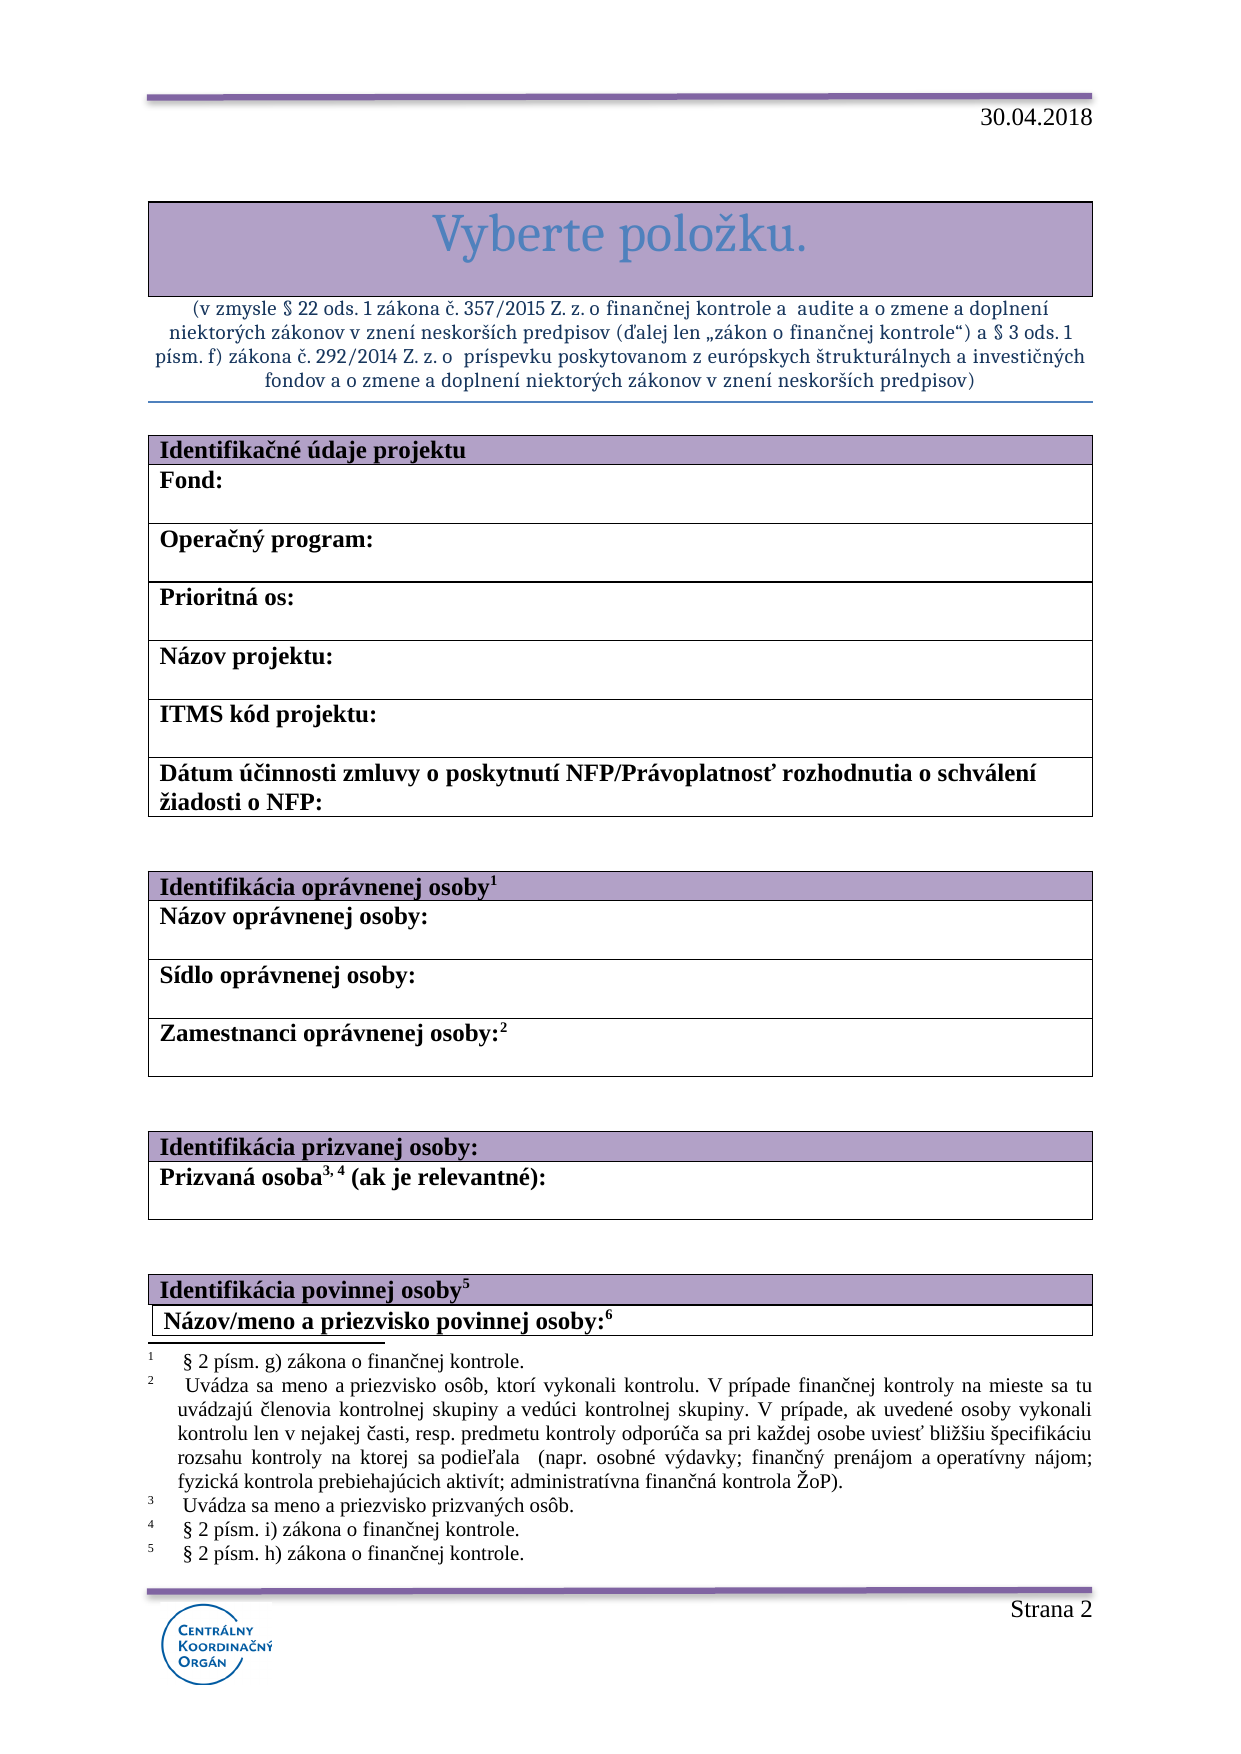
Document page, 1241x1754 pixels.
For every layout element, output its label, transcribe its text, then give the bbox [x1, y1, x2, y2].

table_cell Prizvaná osoba, (ak je relevantné): [149, 1162, 1092, 1219]
table_cell ITMS kód projektu: [149, 700, 1092, 757]
table_header Identifikačné údaje projektu [149, 436, 1092, 464]
table_cell Fond: [149, 465, 1092, 523]
table_header Identifikácia povinnej osoby [149, 1275, 1092, 1304]
table_header Identifikácia oprávnenej osoby [149, 872, 1092, 900]
table_cell Názov oprávnenej osoby: [149, 901, 1092, 959]
table_cell Prioritná os: [149, 583, 1092, 640]
table_header [149, 203, 1092, 296]
picture [159, 1602, 272, 1684]
title (v zmysle § 22 ods. 1 zákona č. 357/2015 Z. z. o finančnej kontrole a audite a o zmene a doplnení niektorých zákonov v znení neskorších predpisov (ďalej len „zákon o finančnej kontrole“) a § 3 ods. 1 písm. f) zákona č. 292/2014 Z. z. o príspevku poskytovanom z európskych štrukturálnych a investičných fondov a o zmene a doplnení niektorých zákonov v znení neskorších predpisov) [148, 297, 1093, 401]
table_header Identifikácia prizvanej osoby: [149, 1132, 1092, 1161]
table_cell Dátum účinnosti zmluvy o poskytnutí NFP/Právoplatnosť rozhodnutia o schválení žiadosti o NFP: [149, 758, 1092, 816]
table_cell Názov projektu: [149, 641, 1092, 698]
table_cell Zamestnanci oprávnenej osoby: [149, 1019, 1092, 1076]
table_cell Sídlo oprávnenej osoby: [149, 960, 1092, 1017]
table_header Názov/meno a priezvisko povinnej osoby: [153, 1306, 1092, 1335]
table_cell Operačný program: [149, 524, 1092, 581]
